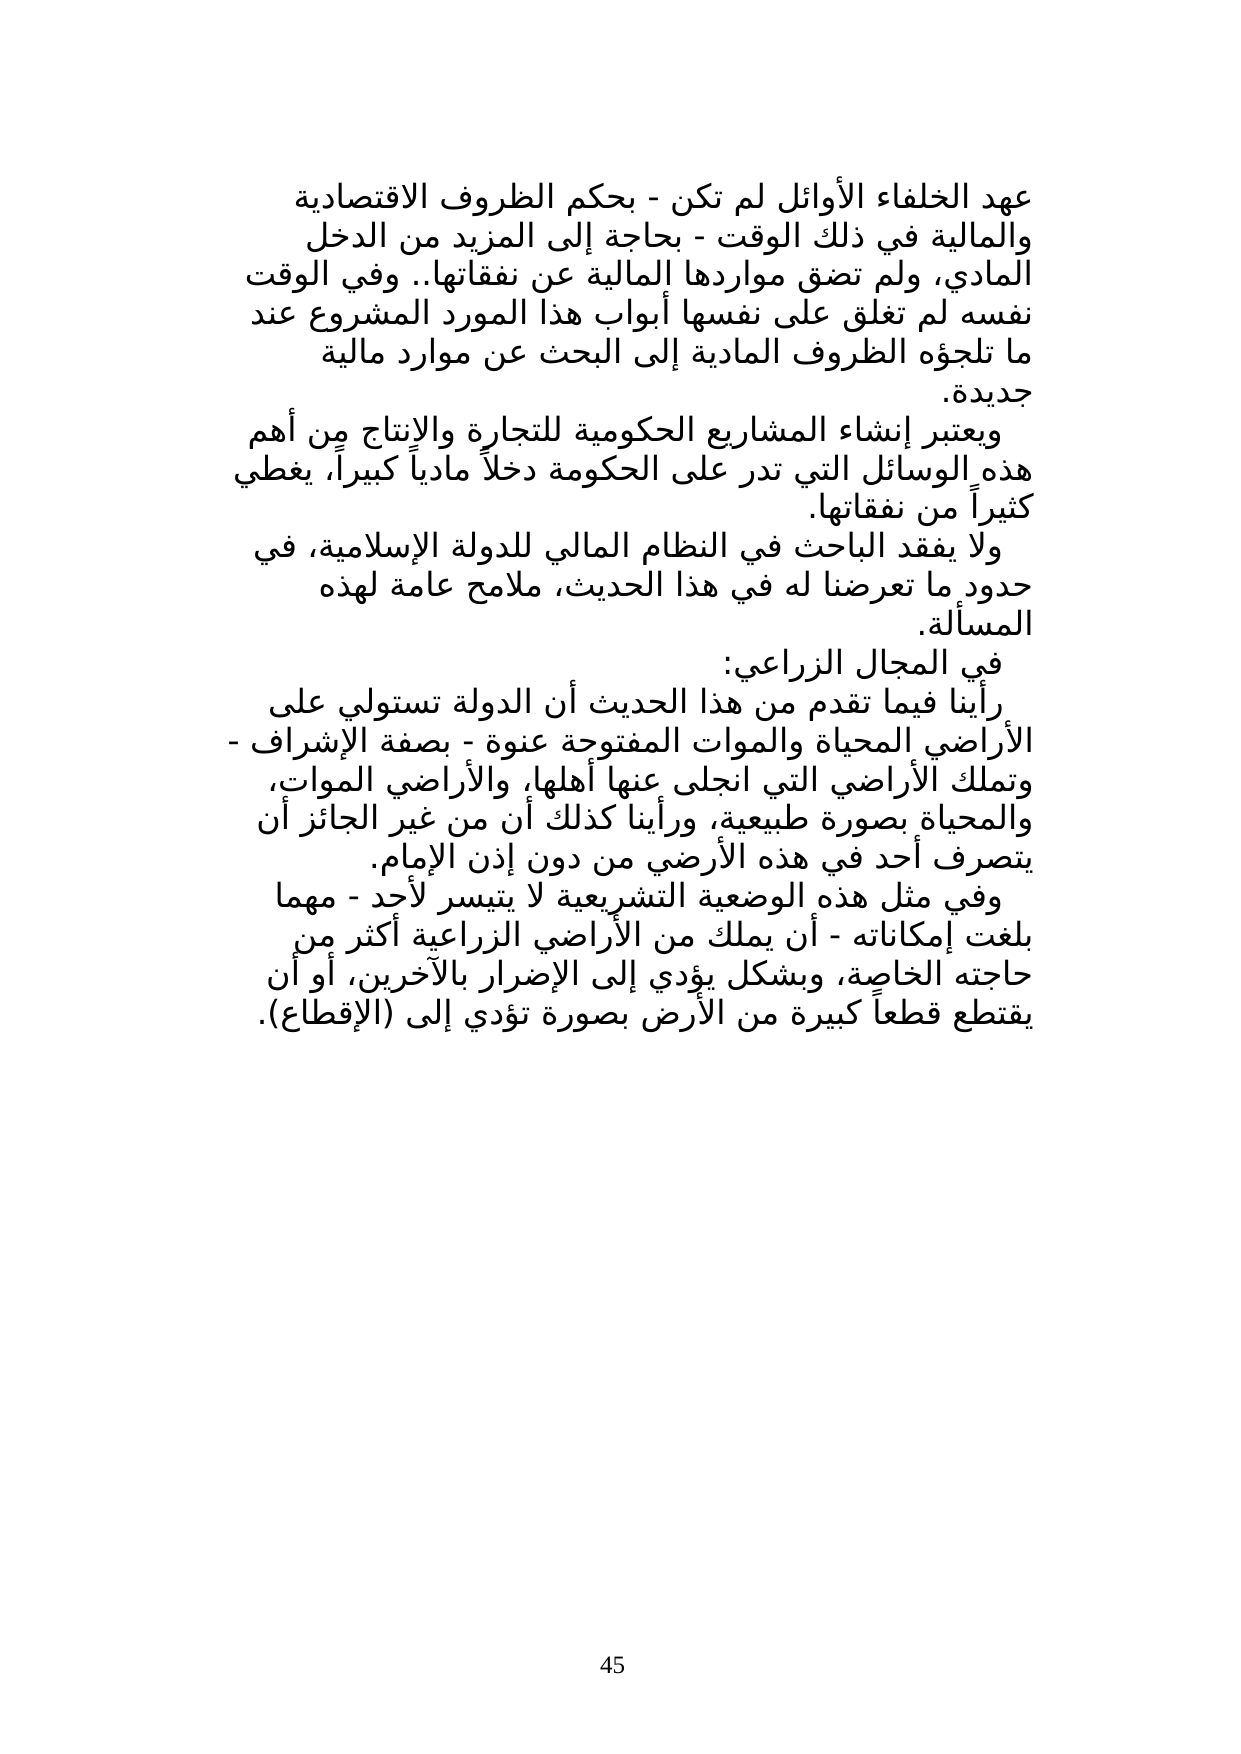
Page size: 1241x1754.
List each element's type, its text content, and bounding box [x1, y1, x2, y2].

text رأينا فيما تقدم من هذا الحديث أن الدولة تستولي على الأراضي المحياة والموات المفتوحة عنوة - بصفة الإشراف - وتملك الأراضي التي انجلى عنها أهلها، والأراضي الموات، والمحياة بصورة طبيعية، ورأينا كذلك أن من غير الجائز أن يتصرف أحد في هذه الأرضي من دون إذن الإمام. [222, 682, 1033, 877]
text وفي مثل هذه الوضعية التشريعية لا يتيسر لأحد - مهما بلغت إمكاناته - أن يملك من الأراضي الزراعية أكثر من حاجته الخاصة، وبشكل يؤدي إلى الإضرار بالآخرين، أو أن يقتطع قطعاً كبيرة من الأرض بصورة تؤدي إلى (الإقطاع). [222, 877, 1033, 1032]
text ويعتبر إنشاء المشاريع الحكومية للتجارة والانتاج من أهم هذه الوسائل التي تدر على الحكومة دخلاً مادياً كبيراً، يغطي كثيراً من نفقاتها. [222, 410, 1033, 527]
text عهد الخلفاء الأوائل لم تكن - بحكم الظروف الاقتصادية والمالية في ذلك الوقت - بحاجة إلى المزيد من الدخل المادي، ولم تضق مواردها المالية عن نفقاتها.. وفي الوقت نفسه لم تغلق على نفسها أبواب هذا المورد المشروع عند ما تلجؤه الظروف المادية إلى البحث عن موارد مالية جديدة. [222, 177, 1033, 410]
text في المجال الزراعي: [222, 643, 1033, 682]
text ولا يفقد الباحث في النظام المالي للدولة الإسلامية، في حدود ما تعرضنا له في هذا الحديث، ملامح عامة لهذه المسألة. [222, 527, 1033, 643]
